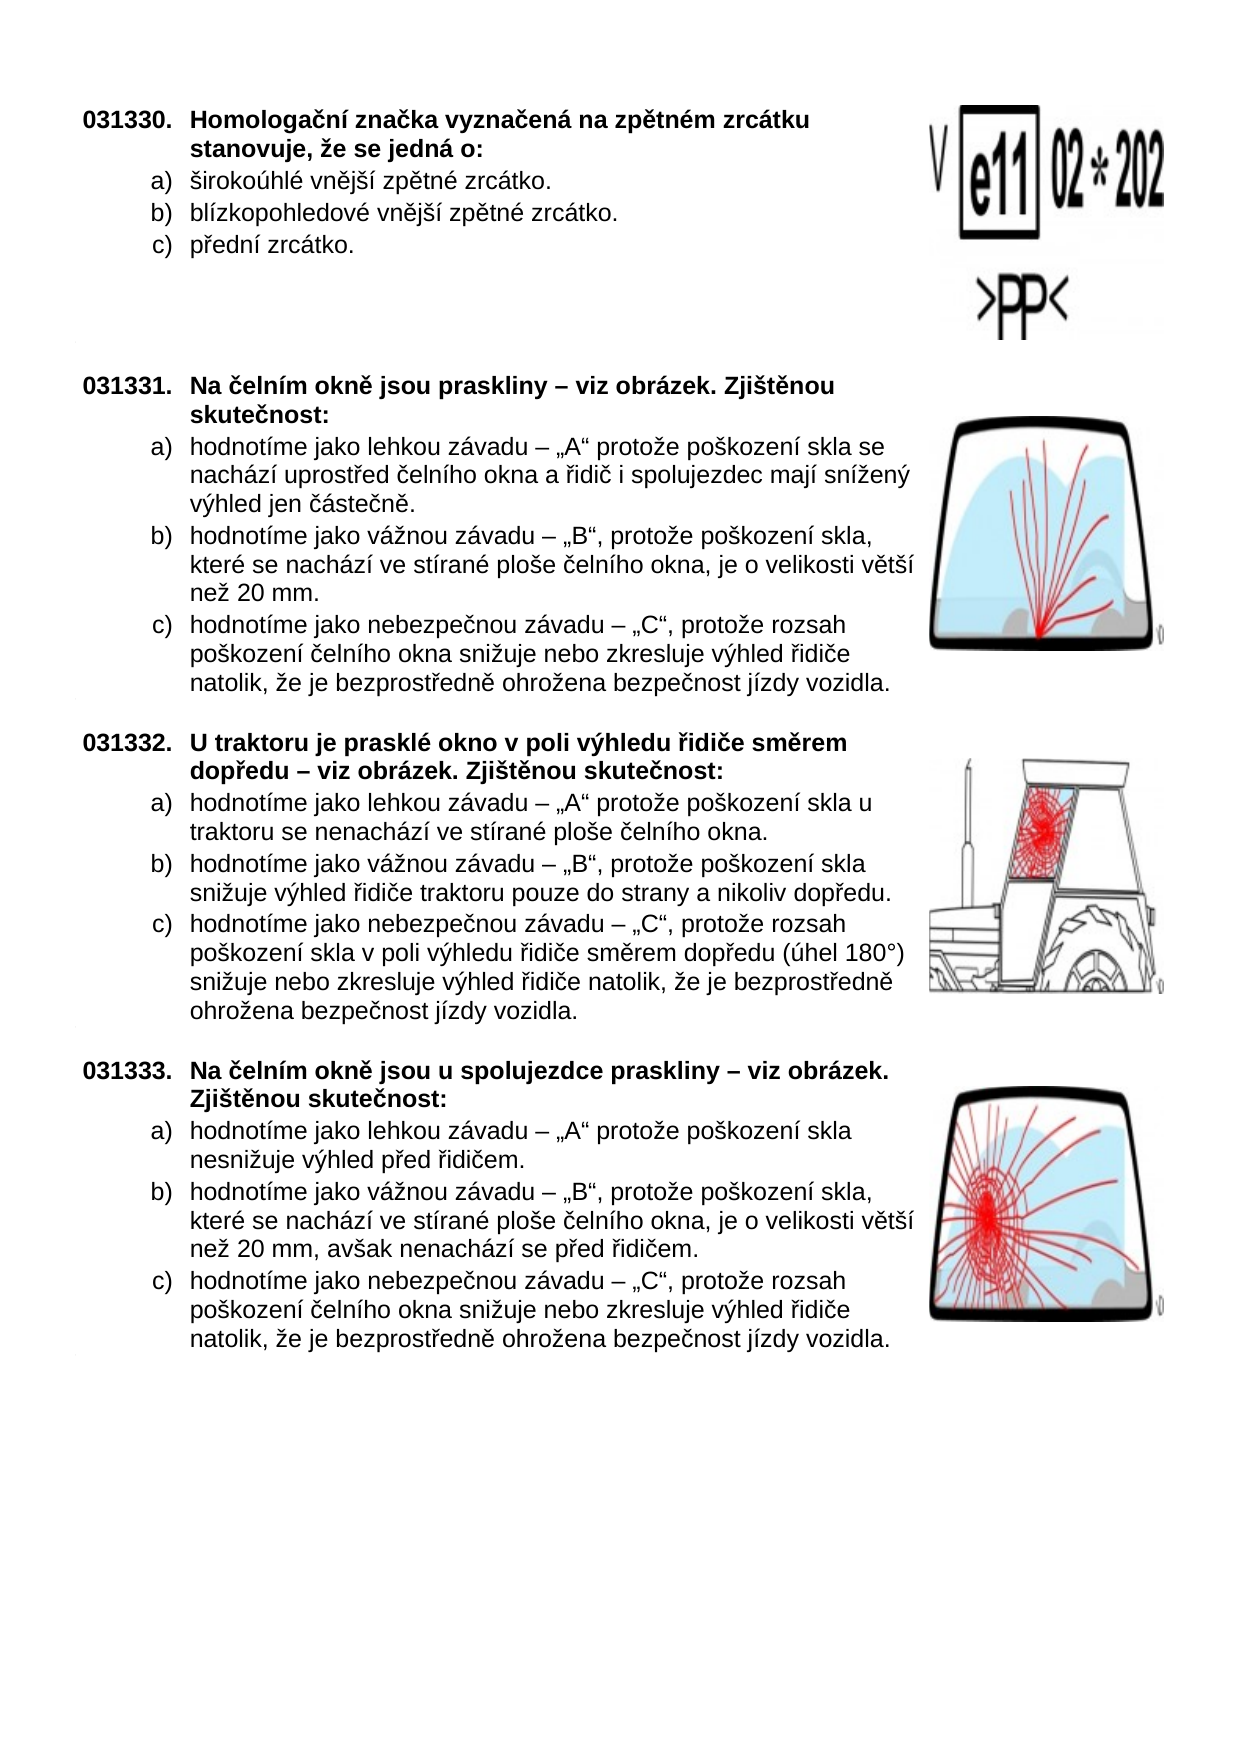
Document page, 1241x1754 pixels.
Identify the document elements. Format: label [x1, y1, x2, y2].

picture [929, 1086, 1164, 1322]
picture [929, 416, 1164, 651]
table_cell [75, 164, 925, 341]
picture [929, 105, 1164, 340]
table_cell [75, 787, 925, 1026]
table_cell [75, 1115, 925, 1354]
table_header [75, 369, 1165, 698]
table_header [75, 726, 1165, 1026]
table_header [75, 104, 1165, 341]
picture [929, 758, 1164, 994]
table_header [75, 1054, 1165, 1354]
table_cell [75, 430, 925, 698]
